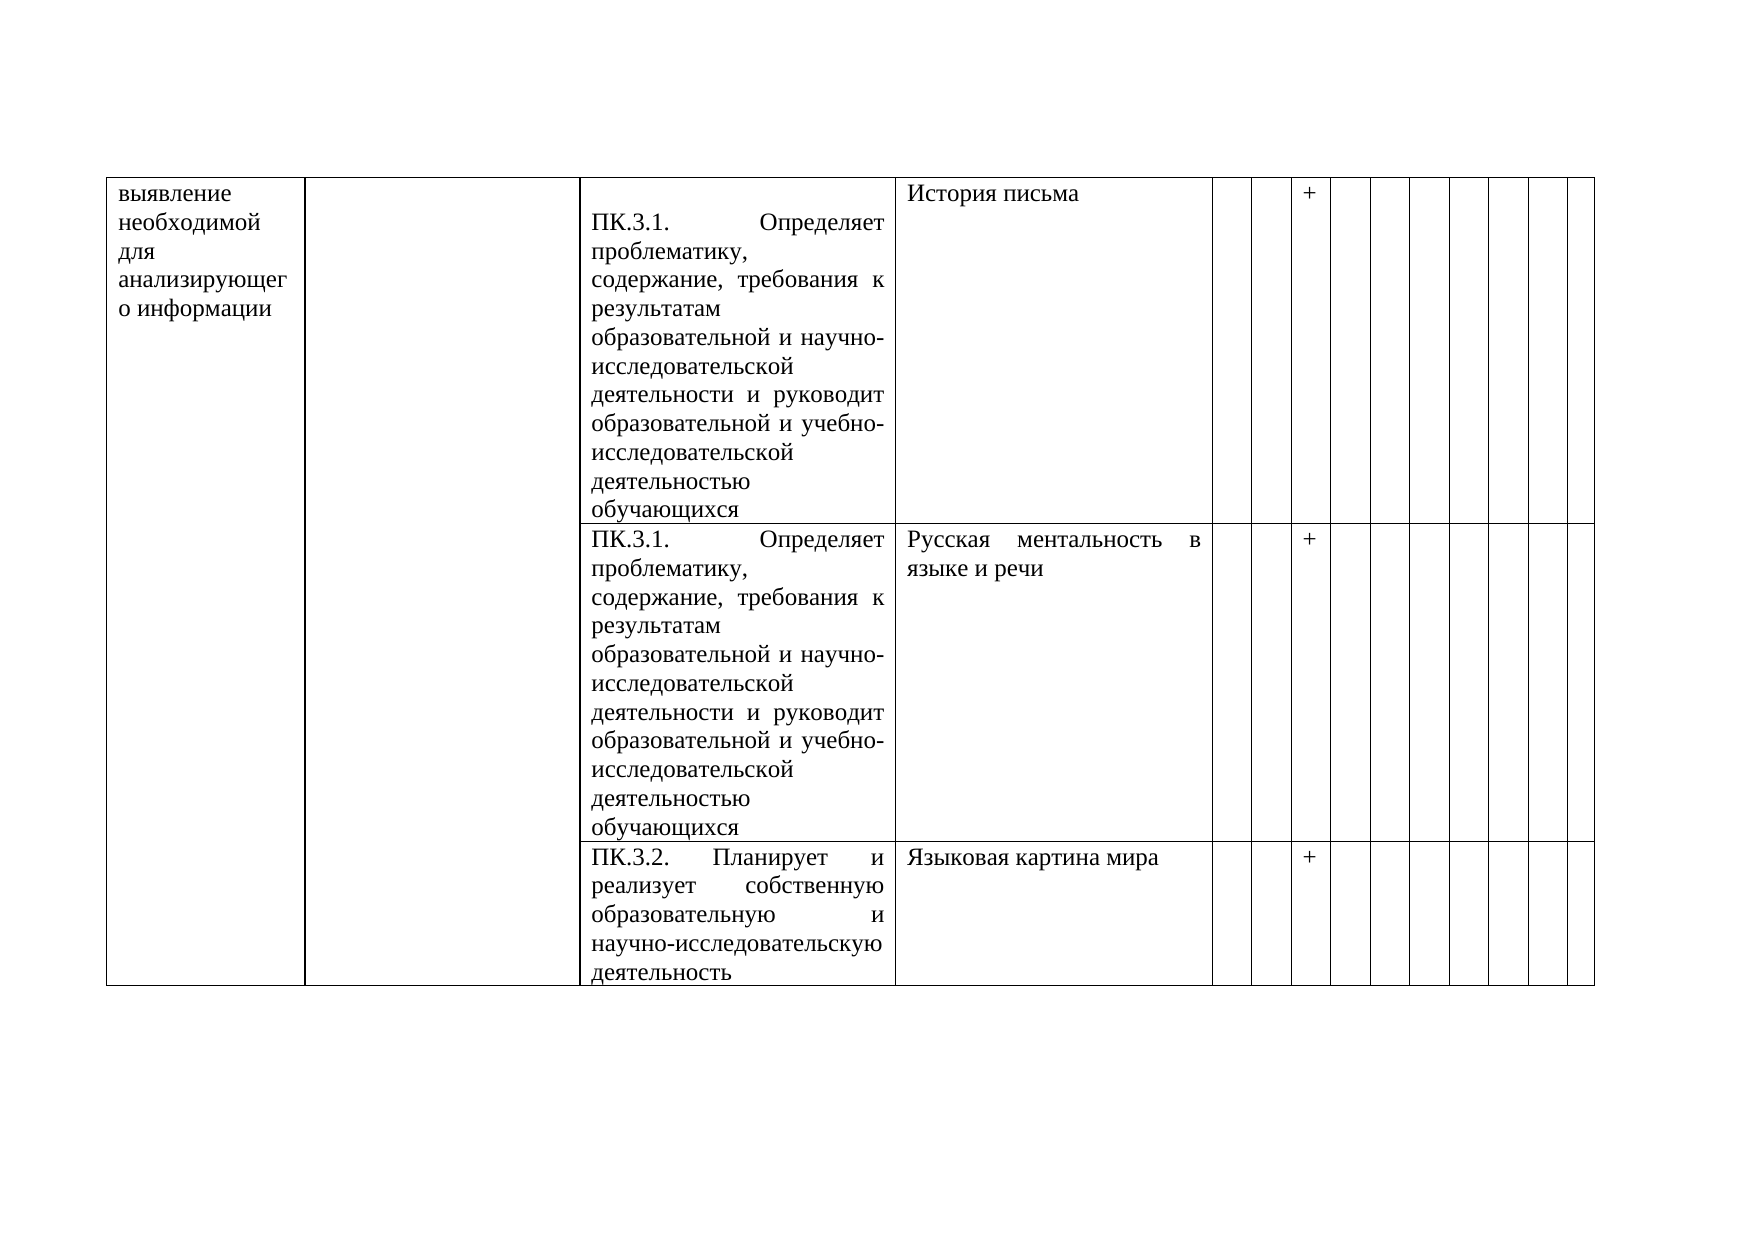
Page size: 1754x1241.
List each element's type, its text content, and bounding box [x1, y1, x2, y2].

table_cell [1489, 524, 1528, 841]
table_cell [1568, 842, 1594, 985]
table_cell [1450, 178, 1488, 523]
table_cell [1410, 178, 1449, 523]
table_cell [1410, 524, 1449, 841]
table_cell [1529, 178, 1567, 523]
table_cell + [1292, 842, 1330, 985]
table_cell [896, 842, 1212, 985]
table_cell [1450, 842, 1488, 985]
table_cell [1331, 842, 1370, 985]
table_cell [306, 178, 579, 985]
table_cell История письма [896, 178, 1212, 523]
table_cell [1410, 842, 1449, 985]
table_cell [1489, 178, 1528, 523]
table_cell [1529, 524, 1567, 841]
table_cell [1213, 178, 1251, 523]
table_cell [1450, 524, 1488, 841]
table_cell [1489, 842, 1528, 985]
table_cell [1331, 524, 1370, 841]
table_cell [1568, 524, 1594, 841]
table_cell ПК.3.2. Планирует и реализует собственную образовательную и научно-исследовательскую деятельность [581, 842, 895, 985]
table_cell [1331, 178, 1370, 523]
table_cell [1371, 524, 1409, 841]
table_cell [1213, 524, 1251, 841]
table_cell [1568, 178, 1594, 523]
table_cell [1529, 842, 1567, 985]
table_cell Русская ментальность в языке и речи [896, 524, 1212, 841]
table_cell [1213, 842, 1251, 985]
table_cell [1371, 178, 1409, 523]
table_cell [1252, 178, 1291, 523]
table_cell + [1292, 524, 1330, 841]
table_cell [1252, 524, 1291, 841]
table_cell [107, 178, 304, 985]
table_cell [1371, 842, 1409, 985]
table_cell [581, 178, 895, 523]
table_cell + [1292, 178, 1330, 523]
table_cell [1252, 842, 1291, 985]
